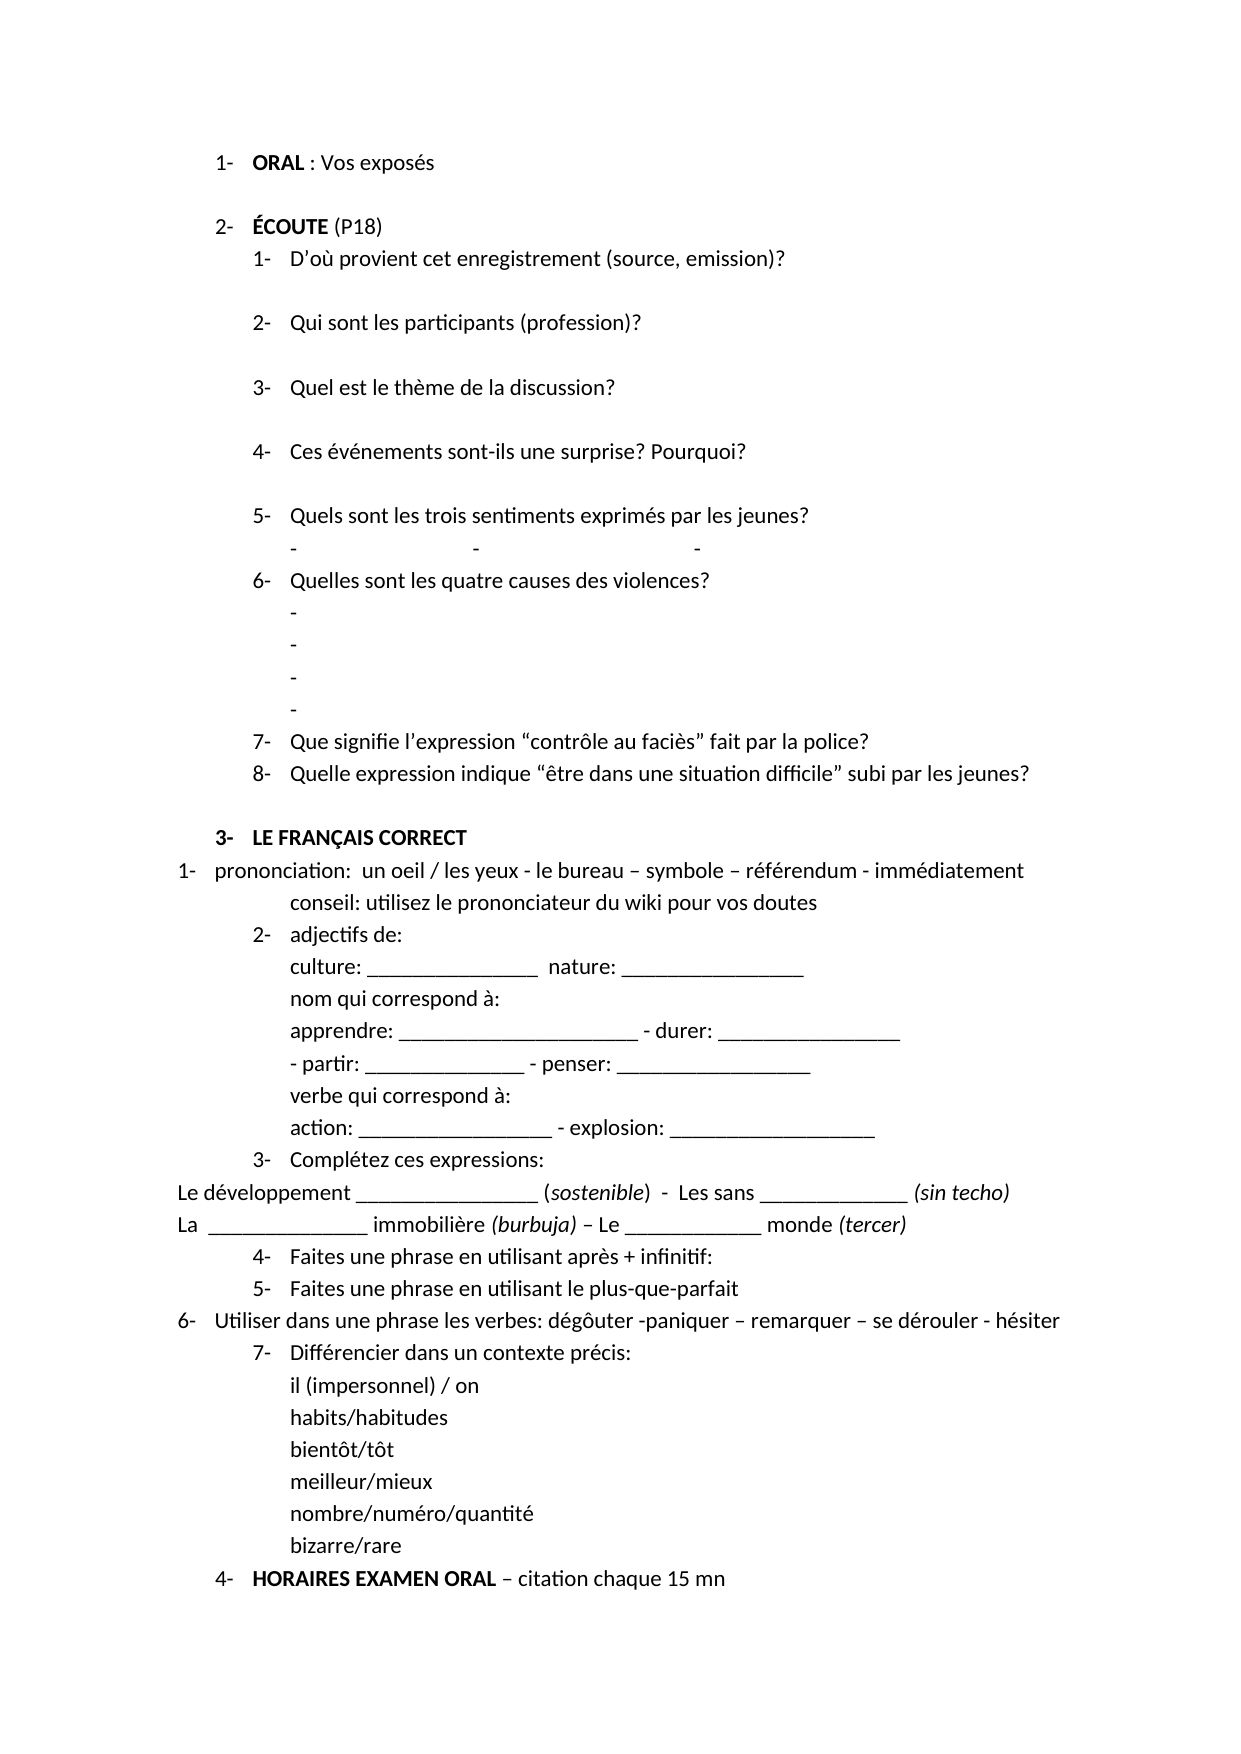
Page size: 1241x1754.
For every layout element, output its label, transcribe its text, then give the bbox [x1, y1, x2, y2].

list verbe qui correspond à: [290, 1081, 1063, 1109]
list nom qui correspond à: [290, 984, 1063, 1012]
list bizarre/rare [290, 1532, 1063, 1560]
list Complétez ces expressions: [252, 1145, 1063, 1173]
list Utiliser dans une phrase les verbes: dégôuter -paniquer – remarquer – se dérouler - hésiter [177, 1306, 1104, 1334]
list ÉCOUTE (P18) [215, 212, 1063, 240]
list habits/habitudes [290, 1403, 1063, 1431]
list ORAL : Vos exposés [215, 148, 1063, 176]
list Quels sont les trois sentiments exprimés par les jeunes? [252, 502, 1063, 530]
list bientôt/tôt [290, 1435, 1063, 1463]
list apprendre: _____________________ - durer: ________________ [290, 1017, 1063, 1045]
list prononciation: un oeil / les yeux - le bureau – symbole – référendum - immédiatement [177, 856, 1063, 884]
list - - - [290, 534, 1063, 562]
list Qui sont les participants (profession)? [252, 308, 1063, 337]
list HORAIRES EXAMEN ORAL – citation chaque 15 mn [215, 1564, 1063, 1592]
list - partir: ______________ - penser: _________________ [290, 1049, 1063, 1077]
list Quelles sont les quatre causes des violences? [252, 566, 1063, 594]
list Différencier dans un contexte précis: [252, 1338, 1063, 1367]
list Faites une phrase en utilisant après + infinitif: [252, 1242, 1063, 1270]
list Faites une phrase en utilisant le plus-que-parfait [252, 1274, 1063, 1302]
list Que signifie l’expression “contrôle au faciès” fait par la police? [252, 727, 1063, 755]
list La ______________ immobilière (burbuja) – Le ____________ monde (tercer) [177, 1210, 1063, 1238]
list Quelle expression indique “être dans une situation difficile” subi par les jeunes? [252, 759, 1063, 787]
list Ces événements sont-ils une surprise? Pourquoi? [252, 437, 1063, 465]
list nombre/numéro/quantité [290, 1499, 1063, 1527]
list Le développement ________________ (sostenible) - Les sans _____________ (sin techo) [177, 1178, 1063, 1206]
list - [290, 695, 1063, 723]
list culture: _______________ nature: ________________ [290, 952, 1063, 980]
list LE FRANÇAIS CORRECT [215, 823, 1063, 852]
list adjectifs de: [252, 920, 1063, 948]
list conseil: utilisez le prononciateur du wiki pour vos doutes [290, 888, 1063, 916]
list - [290, 598, 1063, 626]
list D’où provient cet enregistrement (source, emission)? [252, 244, 1063, 272]
list il (impersonnel) / on [290, 1371, 1063, 1399]
list - [290, 630, 1063, 658]
list - [290, 663, 1063, 691]
list meilleur/mieux [290, 1467, 1063, 1495]
list action: _________________ - explosion: __________________ [290, 1113, 1063, 1141]
list Quel est le thème de la discussion? [252, 373, 1063, 401]
